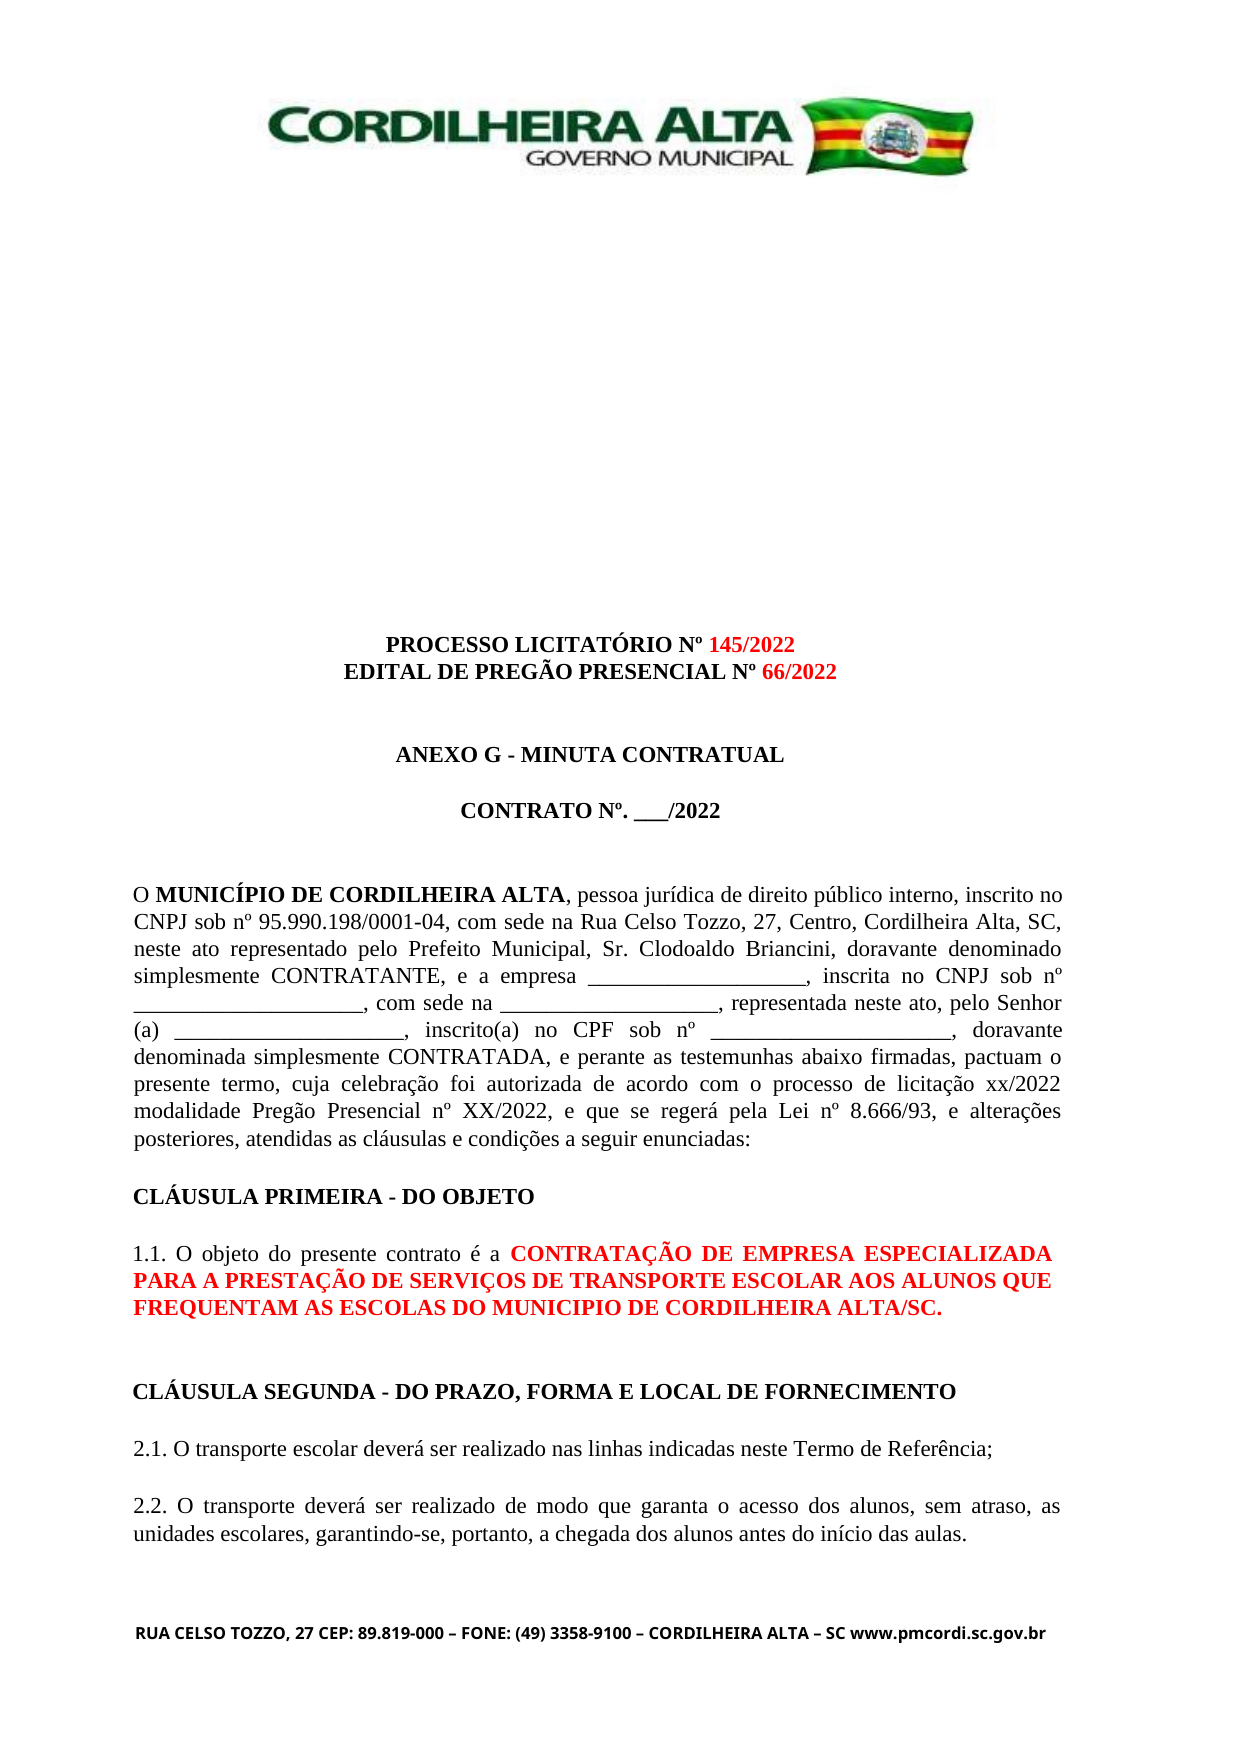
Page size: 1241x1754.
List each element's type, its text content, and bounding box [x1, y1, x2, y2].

picture [245, 73, 997, 201]
text ANEXO G - MINUTA CONTRATUAL [117, 741, 1063, 768]
text 1.1. O objeto do presente contrato é a CONTRATAÇÃO DE EMPRESA ESPECIALIZADA PARA A PRESTAÇÃO DE SERVIÇOS DE TRANSPORTE ESCOLAR AOS ALUNOS QUE FREQUENTAM AS ESCOLAS DO MUNICIPIO DE CORDILHEIRA ALTA/SC. [132, 1240, 1053, 1321]
text 2.1. O transporte escolar deverá ser realizado nas linhas indicadas neste Termo de Referência; [133, 1435, 1063, 1461]
text CONTRATO Nº. ___/2022 [117, 797, 1063, 823]
subtitle CLÁUSULA SEGUNDA - DO PRAZO, FORMA E LOCAL DE FORNECIMENTO [132, 1378, 1053, 1404]
subtitle CLÁUSULA PRIMEIRA - DO OBJETO [133, 1183, 1053, 1209]
text O MUNICÍPIO DE CORDILHEIRA ALTA, pessoa jurídica de direito público interno, inscrito no CNPJ sob nº 95.990.198/0001-04, com sede na Rua Celso Tozzo, 27, Centro, Cordilheira Alta, SC, neste ato representado pelo Prefeito Municipal, Sr. Clodoaldo Briancini, doravante denominado simplesmente CONTRATANTE, e a empresa ___________________, inscrita no CNPJ sob nº ____________________, com sede na ___________________, representada neste ato, pelo Senhor (a) ____________________, inscrito(a) no CPF sob nº _____________________, doravante denominada simplesmente CONTRATADA, e perante as testemunhas abaixo firmadas, pactuam o presente termo, cuja celebração foi autorizada de acordo com o processo de licitação xx/2022 modalidade Pregão Presencial nº XX/2022, e que se regerá pela Lei nº 8.666/93, e alterações posteriores, atendidas as cláusulas e condições a seguir enunciadas: [133, 881, 1063, 1151]
text EDITAL DE PREGÃO PRESENCIAL Nº 66/2022 [117, 658, 1063, 684]
text 2.2. O transporte deverá ser realizado de modo que garanta o acesso dos alunos, sem atraso, as unidades escolares, garantindo-se, portanto, a chegada dos alunos antes do início das aulas. [133, 1492, 1063, 1547]
text PROCESSO LICITATÓRIO Nº 145/2022 [117, 631, 1063, 657]
